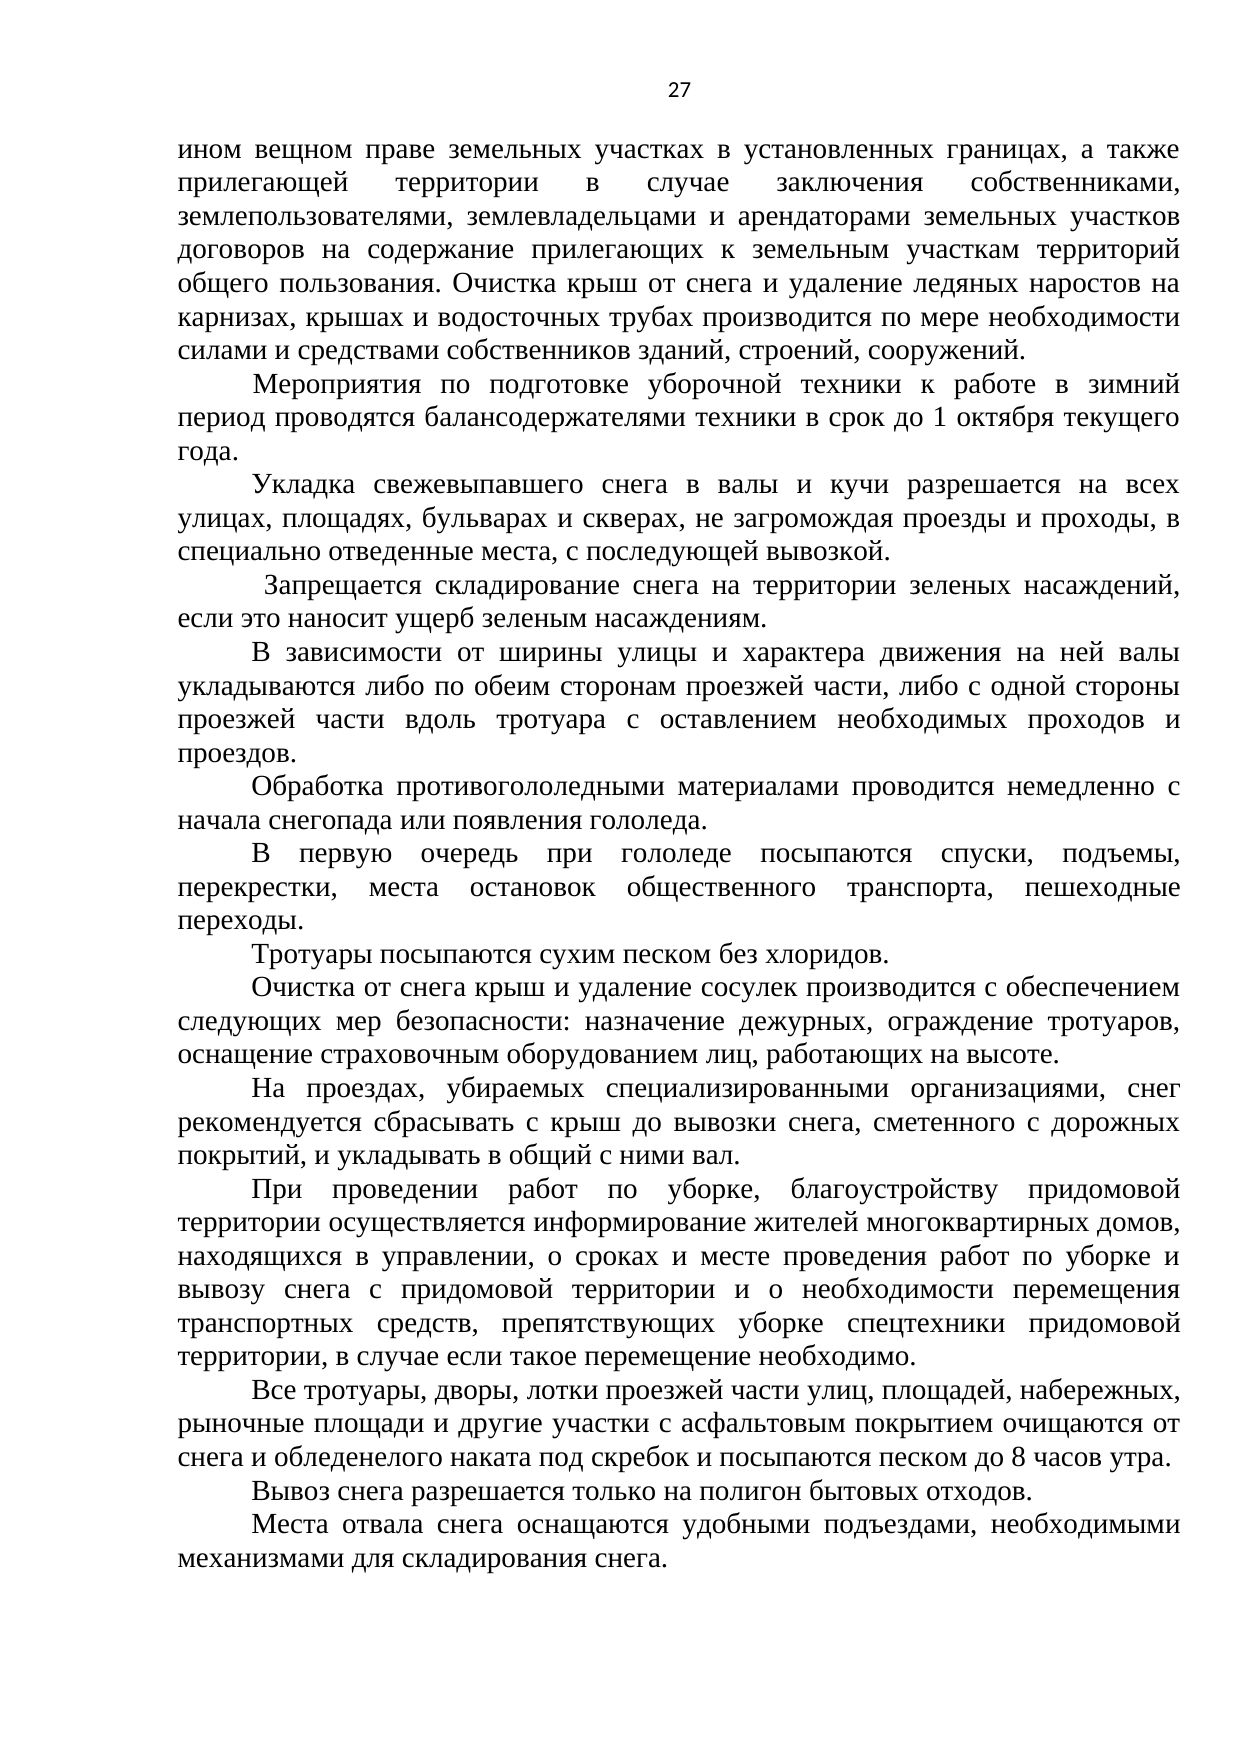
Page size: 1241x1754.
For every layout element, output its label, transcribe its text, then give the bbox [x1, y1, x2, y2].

text Мероприятия по подготовке уборочной техники к работе в зимний период проводятся балансодержателями техники в срок до 1 октября текущего года. [177, 366, 1181, 466]
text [177, 131, 1181, 366]
text В первую очередь при гололеде посыпаются спуски, подъемы, перекрестки, места остановок общественного транспорта, пешеходные переходы. [177, 835, 1181, 936]
text При проведении работ по уборке, благоустройству придомовой территории осуществляется информирование жителей многоквартирных домов, находящихся в управлении, о сроках и месте проведения работ по уборке и вывозу снега с придомовой территории и о необходимости перемещения транспортных средств, препятствующих уборке спецтехники придомовой территории, в случае если такое перемещение необходимо. [177, 1171, 1181, 1372]
text На проездах, убираемых специализированными организациями, снег рекомендуется сбрасывать с крыш до вывозки снега, сметенного с дорожных покрытий, и укладывать в общий с ними вал. [177, 1070, 1181, 1171]
text Тротуары посыпаются сухим песком без хлоридов. [177, 936, 1181, 969]
text Запрещается складирование снега на территории зеленых насаждений, если это наносит ущерб зеленым насаждениям. [177, 567, 1181, 634]
text Все тротуары, дворы, лотки проезжей части улиц, площадей, набережных, рыночные площади и другие участки с асфальтовым покрытием очищаются от снега и обледенелого наката под скребок и посыпаются песком до 8 часов утра. [177, 1372, 1181, 1473]
text Укладка свежевыпавшего снега в валы и кучи разрешается на всех улицах, площадях, бульварах и скверах, не загромождая проезды и проходы, в специально отведенные места, с последующей вывозкой. [177, 466, 1181, 567]
text В зависимости от ширины улицы и характера движения на ней валы укладываются либо по обеим сторонам проезжей части, либо с одной стороны проезжей части вдоль тротуара с оставлением необходимых проходов и проездов. [177, 634, 1181, 768]
text Очистка от снега крыш и удаление сосулек производится с обеспечением следующих мер безопасности: назначение дежурных, ограждение тротуаров, оснащение страховочным оборудованием лиц, работающих на высоте. [177, 969, 1181, 1070]
text Обработка противогололедными материалами проводится немедленно с начала снегопада или появления гололеда. [177, 768, 1181, 835]
text Вывоз снега разрешается только на полигон бытовых отходов. [177, 1473, 1181, 1506]
text Места отвала снега оснащаются удобными подъездами, необходимыми механизмами для складирования снега. [177, 1506, 1181, 1573]
